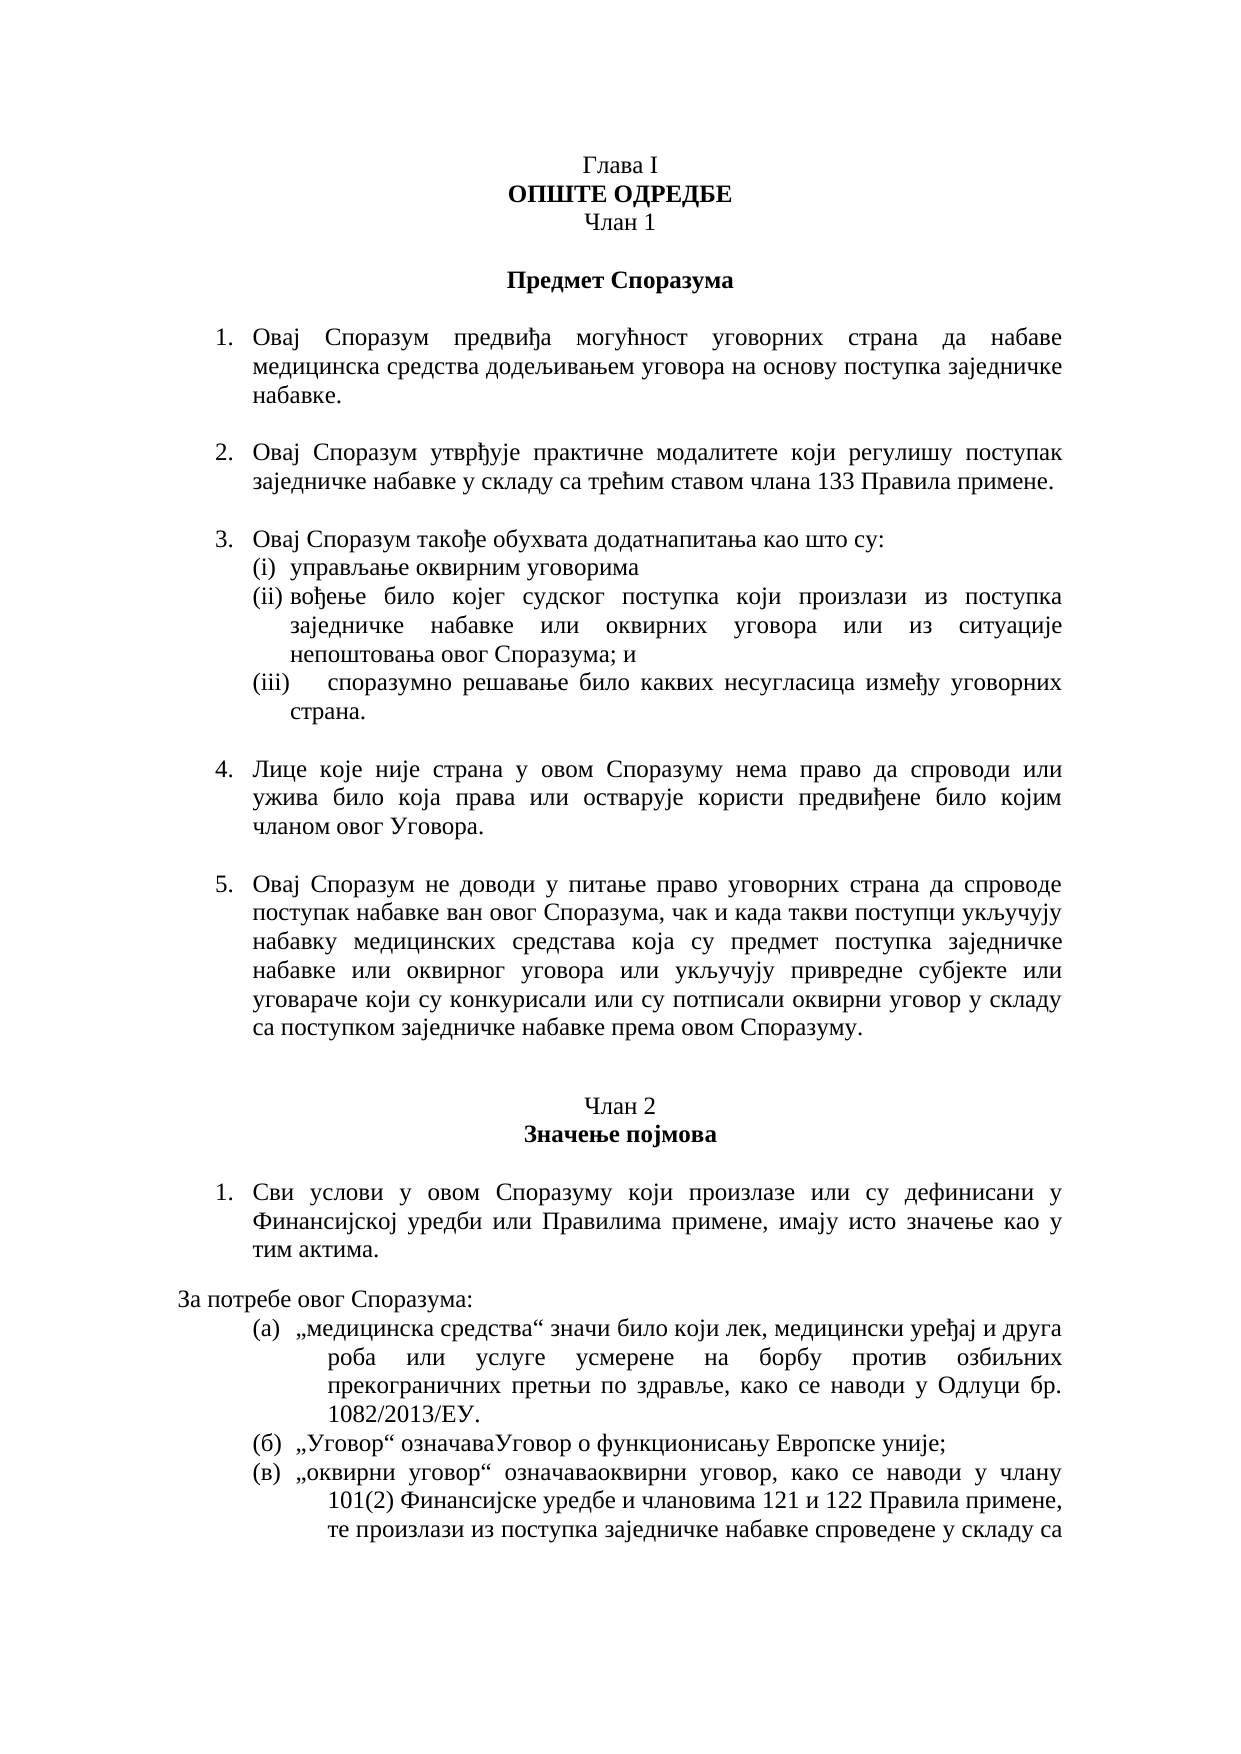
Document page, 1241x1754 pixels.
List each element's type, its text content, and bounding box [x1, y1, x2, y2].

text Предмет Споразума [177, 265, 1063, 294]
text Члан 2 [177, 1091, 1063, 1119]
text За потребе овог Споразума: [177, 1284, 1063, 1313]
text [252, 1457, 1063, 1543]
list вођење било којег судског поступка који произлази из поступка заједничке набавке или оквирних уговора или из ситуације непоштовања овог Споразума; и [252, 581, 1063, 667]
list Овај Споразум предвиђа могућност уговорних страна да набаве медицинска средства додељивањем уговора на основу поступка заједничке набавке. [215, 322, 1063, 409]
text Значење појмова [177, 1119, 1063, 1148]
list Сви услови у овом Споразуму који произлазе или су дефинисани у Финансијској уредби или Правилима примене, имају исто значење као у тим актима. [215, 1177, 1063, 1263]
list управљање оквирним уговорима [252, 552, 1063, 581]
list Овај Споразум не доводи у питање право уговорних страна да спроводе поступак набавке ван овог Споразума, чак и када такви поступци укључују набавку медицинских средстава која су предмет поступка заједничке набавке или оквирног уговора или укључују привредне субјекте или уговараче који су конкурисали или су потписали оквирни уговор у складу са поступком заједничке набавке према овом Споразуму. [215, 869, 1063, 1041]
text Глава I [177, 150, 1063, 179]
list Лице које није страна у овом Споразуму нема право да спроводи или ужива било која права или остварује користи предвиђене било којим чланом овог Уговора. [215, 754, 1063, 840]
text (а) „медицинска средства“ значи било који лек, медицински уређај и друга роба или услуге усмерене на борбу против озбиљних прекограничних претњи по здравље, како се наводи у Одлуци бр. 1082/2013/ЕУ. [252, 1313, 1063, 1428]
list Овај Споразум утврђује практичне модалитете који регулишу поступак заједничкe набавкe у складу са трећим ставом члана 133 Правила примене. [215, 437, 1063, 495]
text ОПШТЕ ОДРЕДБЕ [177, 179, 1063, 207]
text Члан 1 [177, 207, 1063, 236]
list споразумно решавање било каквих несугласица између уговорних страна. [252, 667, 1063, 725]
text (б) „Уговор“ означаваУговор о функционисању Европске уније; [252, 1428, 1063, 1457]
list Овај Споразум такође обухвата додатнапитања као што су: [215, 524, 1063, 552]
